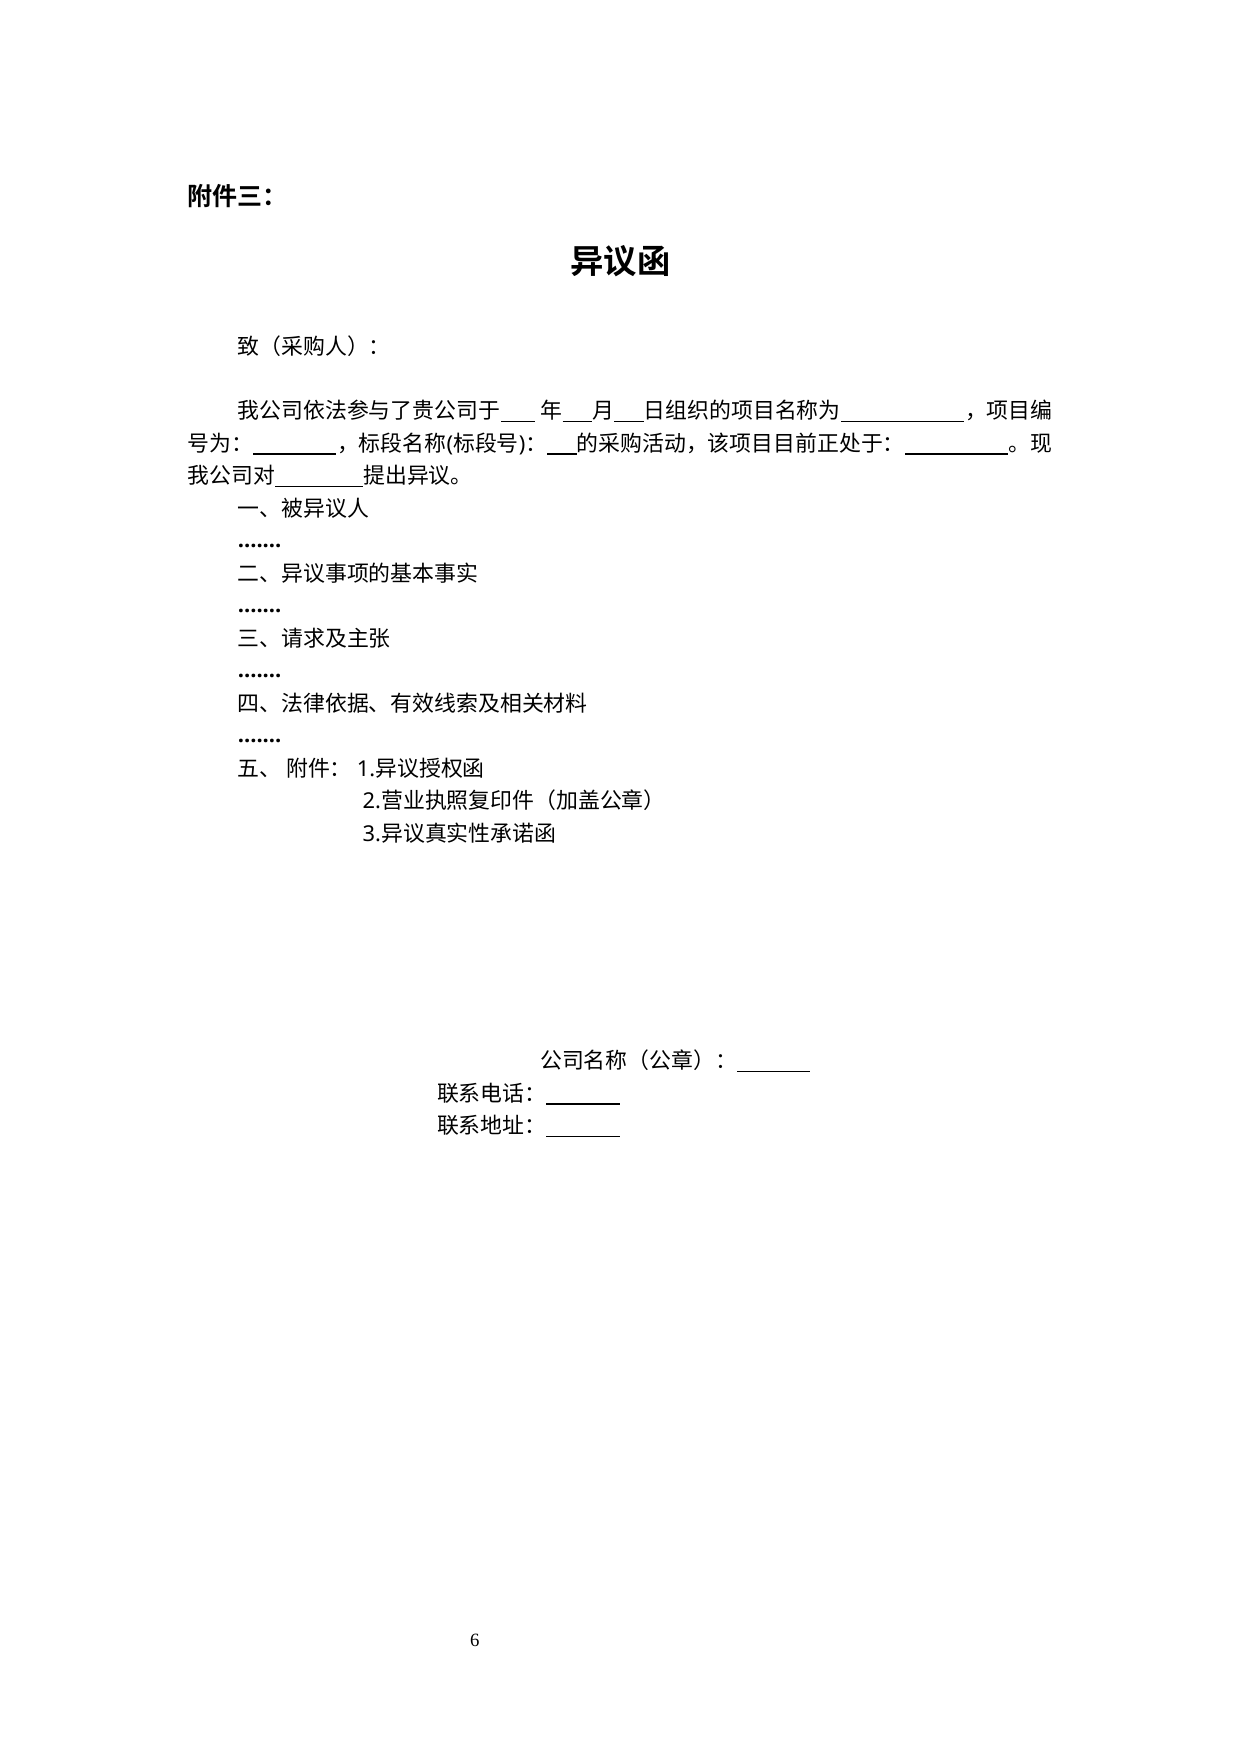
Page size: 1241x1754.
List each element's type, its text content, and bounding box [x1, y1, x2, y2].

text ....... [187, 718, 1053, 751]
text 五、 附件： 1.异议授权函 [187, 751, 1053, 783]
text 致（采购人）： [187, 329, 1053, 361]
text 公司名称（公章）： [187, 1043, 953, 1076]
text ....... [187, 588, 1053, 621]
text 四、法律依据、有效线索及相关材料 [187, 686, 1053, 718]
text 三、请求及主张 [187, 621, 1053, 653]
text 附件三： [187, 162, 1053, 227]
text 异议函 [187, 227, 1053, 292]
text 2.营业执照复印件（加盖公章） [187, 783, 1053, 816]
text 3.异议真实性承诺函 [187, 816, 1053, 848]
text 一、被异议人 [187, 491, 1053, 523]
text ....... [187, 653, 1053, 686]
text 联系电话： [187, 1076, 1053, 1108]
text 联系地址： [187, 1108, 1053, 1141]
text 我公司依法参与了贵公司于 年 月 日组织的项目名称为 ，项目编号为： ，标段名称(标段号)： 的采购活动，该项目目前正处于： 。现我公司对 提出异议。 [187, 393, 1053, 491]
text 二、异议事项的基本事实 [187, 556, 1053, 588]
text ....... [187, 523, 1053, 556]
